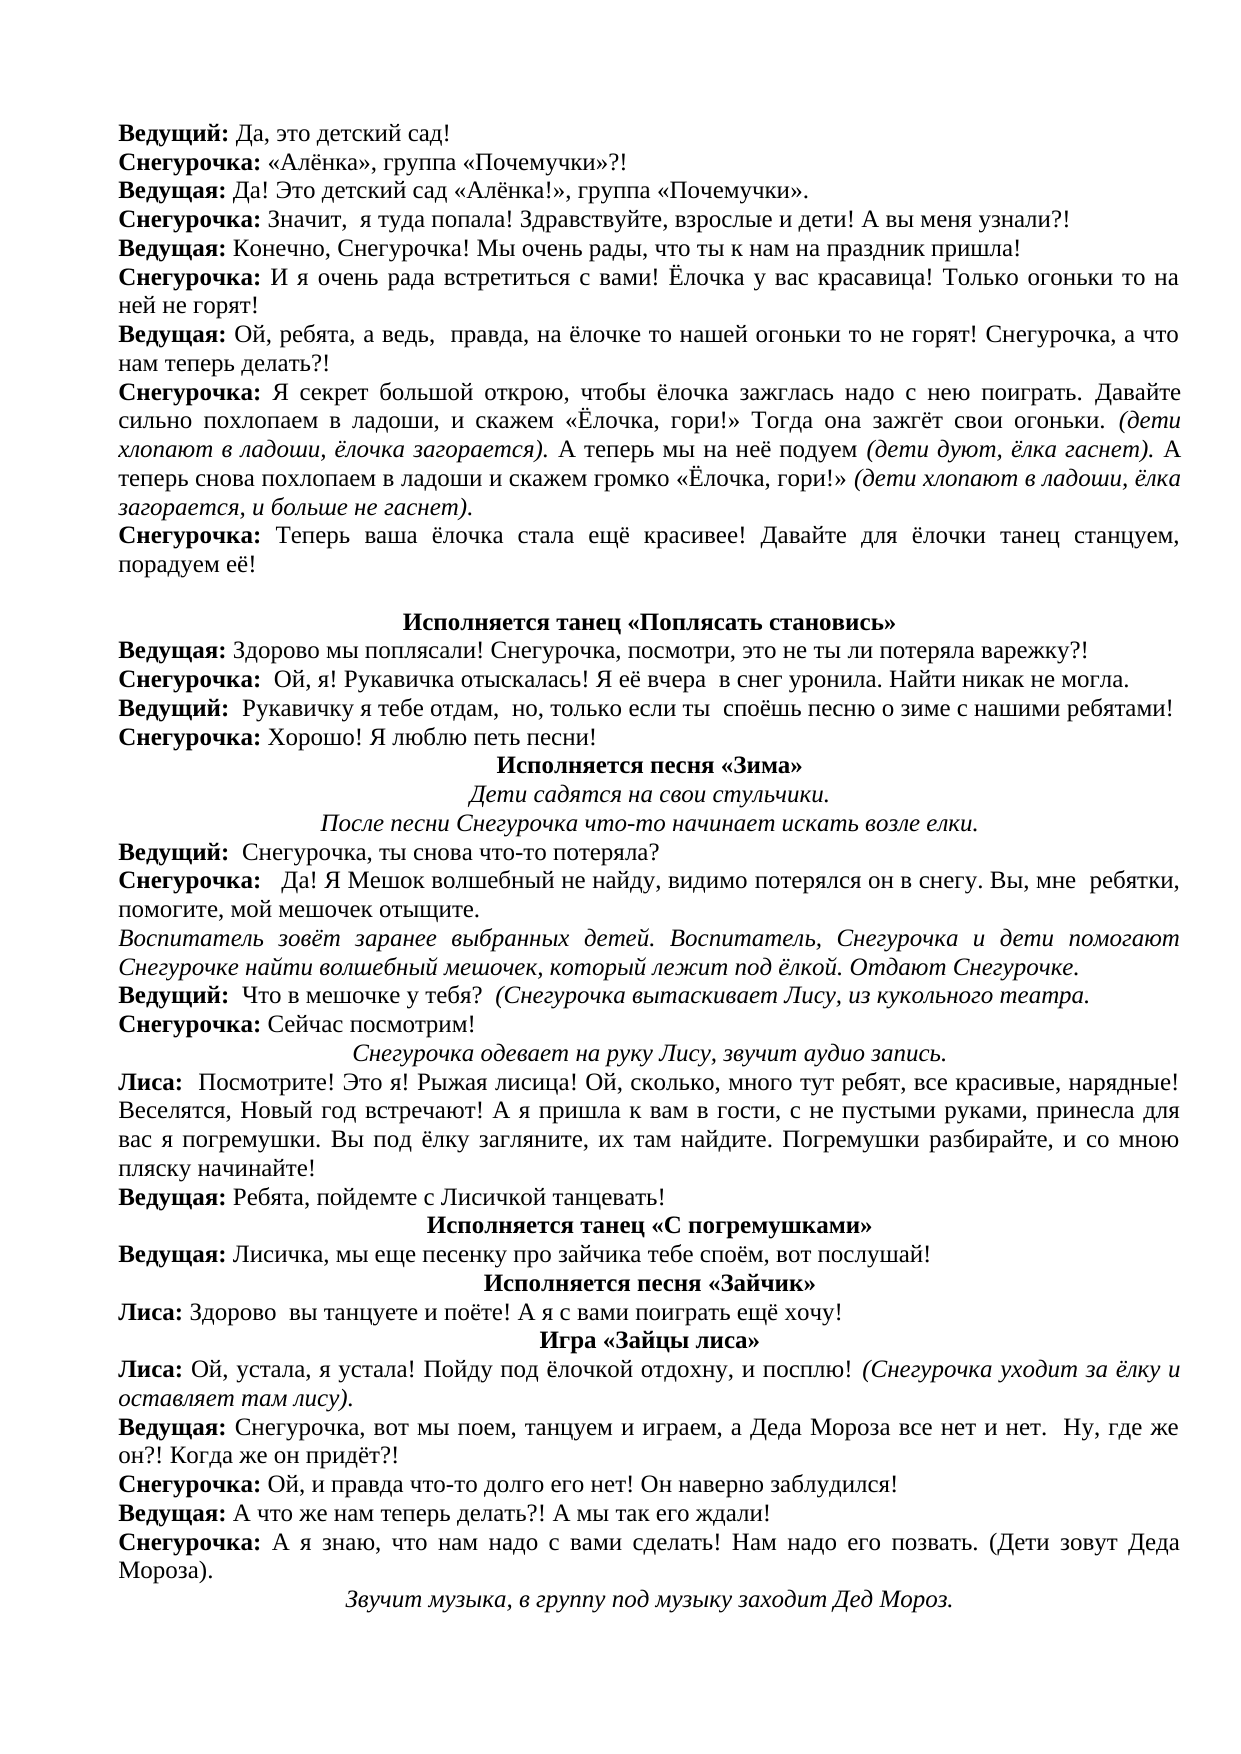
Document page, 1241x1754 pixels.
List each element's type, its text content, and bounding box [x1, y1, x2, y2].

text Ведущий: Снегурочка, ты снова что-то потеряла? [118, 837, 1181, 866]
text Снегурочка: Да! Я Мешок волшебный не найду, видимо потерялся он в снегу. Вы, мне ребятки, помогите, мой мешочек отыщите. [118, 866, 1181, 923]
text После песни Снегурочка что-то начинает искать возле елки. [118, 808, 1181, 837]
text Снегурочка: Ой, и правда что-то долго его нет! Он наверно заблудился! [118, 1469, 1181, 1498]
text Ведущая: Лисичка, мы еще песенку про зайчика тебе споём, вот послушай! [118, 1239, 1181, 1268]
text Исполняется танец «Поплясать становись» [118, 607, 1181, 636]
text Исполняется песня «Зайчик» [118, 1268, 1181, 1297]
text Ведущая: Да! Это детский сад «Алёнка!», группа «Почемучки». [118, 176, 1181, 204]
text Снегурочка: Хорошо! Я люблю петь песни! [118, 722, 1181, 751]
text Ведущая: Ребята, пойдемте с Лисичкой танцевать! [118, 1182, 1181, 1211]
text Исполняется песня «Зима» [118, 751, 1181, 779]
text Ведущий: Что в мешочке у тебя? (Снегурочка вытаскивает Лису, из кукольного театра. [118, 981, 1181, 1009]
text Ведущая: Ой, ребята, а ведь, правда, на ёлочке то нашей огоньки то не горят! Снегурочка, а что нам теперь делать?! [118, 319, 1181, 377]
text Ведущая: Здорово мы поплясали! Снегурочка, посмотри, это не ты ли потеряла варежку?! [118, 636, 1181, 664]
text Снегурочка: Теперь ваша ёлочка стала ещё красивее! Давайте для ёлочки танец станцуем, порадуем её! [118, 521, 1181, 578]
text Исполняется танец «С погремушками» [118, 1211, 1181, 1239]
text Ведущий: Рукавичку я тебе отдам, но, только если ты споёшь песню о зиме с нашими ребятами! [118, 693, 1181, 722]
text Ведущая: А что же нам теперь делать?! А мы так его ждали! [118, 1498, 1181, 1527]
text Лиса: Посмотрите! Это я! Рыжая лисица! Ой, сколько, много тут ребят, все красивые, нарядные! Веселятся, Новый год встречают! А я пришла к вам в гости, с не пустыми руками, принесла для вас я погремушки. Вы под ёлку загляните, их там найдите. Погремушки разбирайте, и со мною пляску начинайте! [118, 1067, 1181, 1182]
text Снегурочка: Я секрет большой открою, чтобы ёлочка зажглась надо с нею поиграть. Давайте сильно похлопаем в ладоши, и скажем «Ёлочка, гори!» Тогда она зажгёт свои огоньки. (дети хлопают в ладоши, ёлочка загорается). А теперь мы на неё подуем (дети дуют, ёлка гаснет). А теперь снова похлопаем в ладоши и скажем громко «Ёлочка, гори!» (дети хлопают в ладоши, ёлка загорается, и больше не гаснет). [118, 377, 1181, 521]
text Снегурочка: И я очень рада встретиться с вами! Ёлочка у вас красавица! Только огоньки то на ней не горят! [118, 262, 1181, 319]
text Снегурочка: Значит, я туда попала! Здравствуйте, взрослые и дети! А вы меня узнали?! [118, 204, 1181, 233]
text Воспитатель зовёт заранее выбранных детей. Воспитатель, Снегурочка и дети помогают Снегурочке найти волшебный мешочек, который лежит под ёлкой. Отдают Снегурочке. [118, 923, 1181, 981]
text Снегурочка: А я знаю, что нам надо с вами сделать! Нам надо его позвать. (Дети зовут Деда Мороза). [118, 1527, 1181, 1584]
text Снегурочка: Ой, я! Рукавичка отыскалась! Я её вчера в снег уронила. Найти никак не могла. [118, 664, 1181, 693]
text Снегурочка: «Алёнка», группа «Почемучки»?! [118, 147, 1181, 176]
text Снегурочка одевает на руку Лису, звучит аудио запись. [118, 1038, 1181, 1067]
text Лиса: Здорово вы танцуете и поёте! А я с вами поиграть ещё хочу! [118, 1297, 1181, 1326]
text Лиса: Ой, устала, я устала! Пойду под ёлочкой отдохну, и посплю! (Снегурочка уходит за ёлку и оставляет там лису). [118, 1354, 1181, 1412]
text Ведущая: Снегурочка, вот мы поем, танцуем и играем, а Деда Мороза все нет и нет. Ну, где же он?! Когда же он придёт?! [118, 1412, 1181, 1469]
text Игра «Зайцы лиса» [118, 1326, 1181, 1354]
text Ведущий: Да, это детский сад! [118, 118, 1181, 147]
text Снегурочка: Сейчас посмотрим! [118, 1009, 1181, 1038]
text Звучит музыка, в группу под музыку заходит Дед Мороз. [118, 1584, 1181, 1613]
text Ведущая: Конечно, Снегурочка! Мы очень рады, что ты к нам на праздник пришла! [118, 233, 1181, 262]
text Дети садятся на свои стульчики. [118, 779, 1181, 808]
